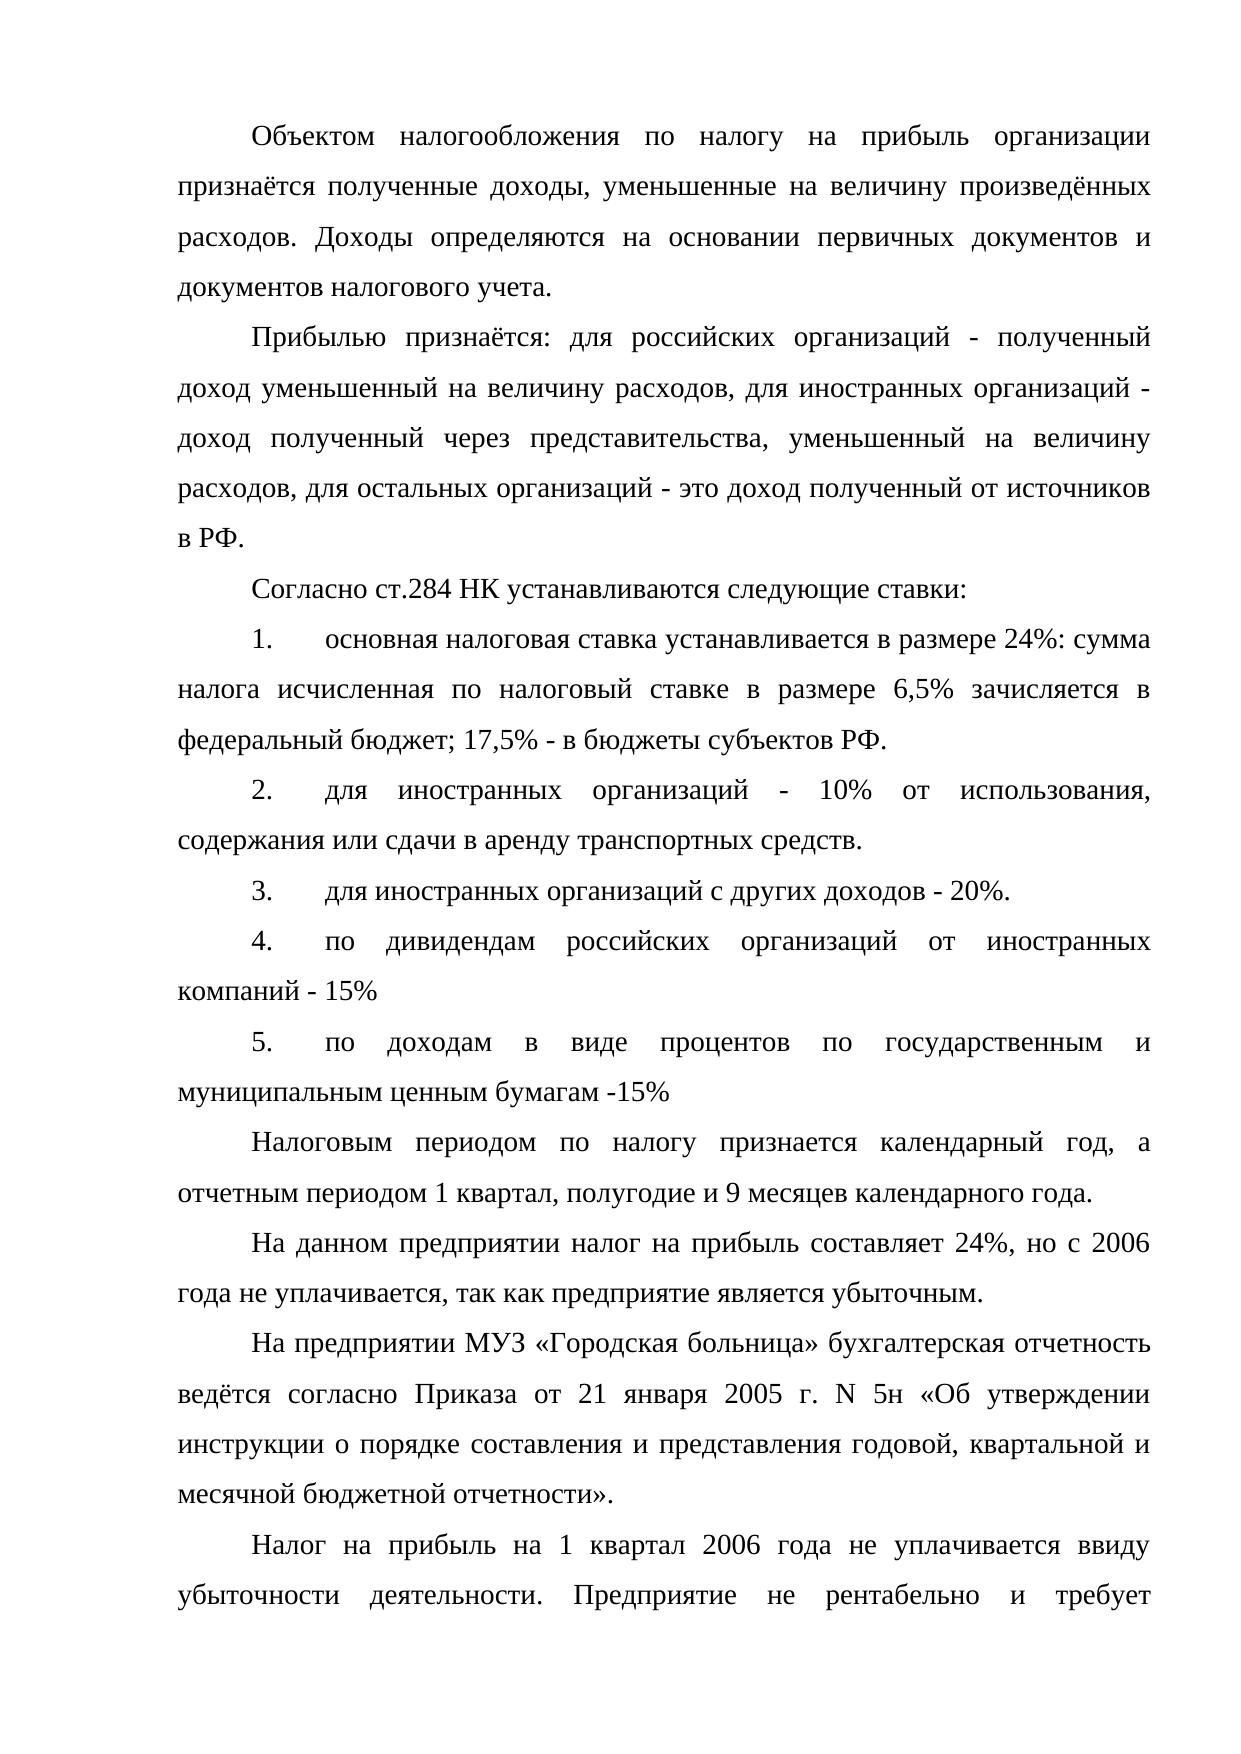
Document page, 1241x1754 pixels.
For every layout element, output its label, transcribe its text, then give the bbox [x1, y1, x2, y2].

list для иностранных организаций с других доходов - 20%. [177, 873, 1152, 906]
text На данном предприятии налог на прибыль составляет 24%, но с 2006 года не уплачивается, так как предприятие является убыточным. [177, 1225, 1152, 1309]
list для иностранных организаций - 10% от использования, содержания или сдачи в аренду транспортных средств. [177, 772, 1152, 856]
text На предприятии МУЗ «Городская больница» бухгалтерская отчетность ведётся согласно Приказа от 21 января 2005 г. N 5н «Об утверждении инструкции о порядке составления и представления годовой, квартальной и месячной бюджетной отчетности». [177, 1326, 1152, 1510]
text Согласно ст.284 НК устанавливаются следующие ставки: [177, 571, 1152, 604]
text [177, 1527, 1152, 1611]
text Налоговым периодом по налогу признается календарный год, а отчетным периодом 1 квартал, полугодие и 9 месяцев календарного года. [177, 1124, 1152, 1208]
list по дивидендам российских организаций от иностранных компаний - 15% [177, 923, 1152, 1007]
text Прибылью признаётся: для российских организаций - полученный доход уменьшенный на величину расходов, для иностранных организаций - доход полученный через представительства, уменьшенный на величину расходов, для остальных организаций - это доход полученный от источников в РФ. [177, 319, 1152, 554]
list по доходам в виде процентов по государственным и муниципальным ценным бумагам -15% [177, 1024, 1152, 1108]
text Объектом налогообложения по налогу на прибыль организации признаётся полученные доходы, уменьшенные на величину произведённых расходов. Доходы определяются на основании первичных документов и документов налогового учета. [177, 118, 1152, 303]
list основная налоговая ставка устанавливается в размере 24%: сумма налога исчисленная по налоговый ставке в размере 6,5% зачисляется в федеральный бюджет; 17,5% - в бюджеты субъектов РФ. [177, 621, 1152, 755]
